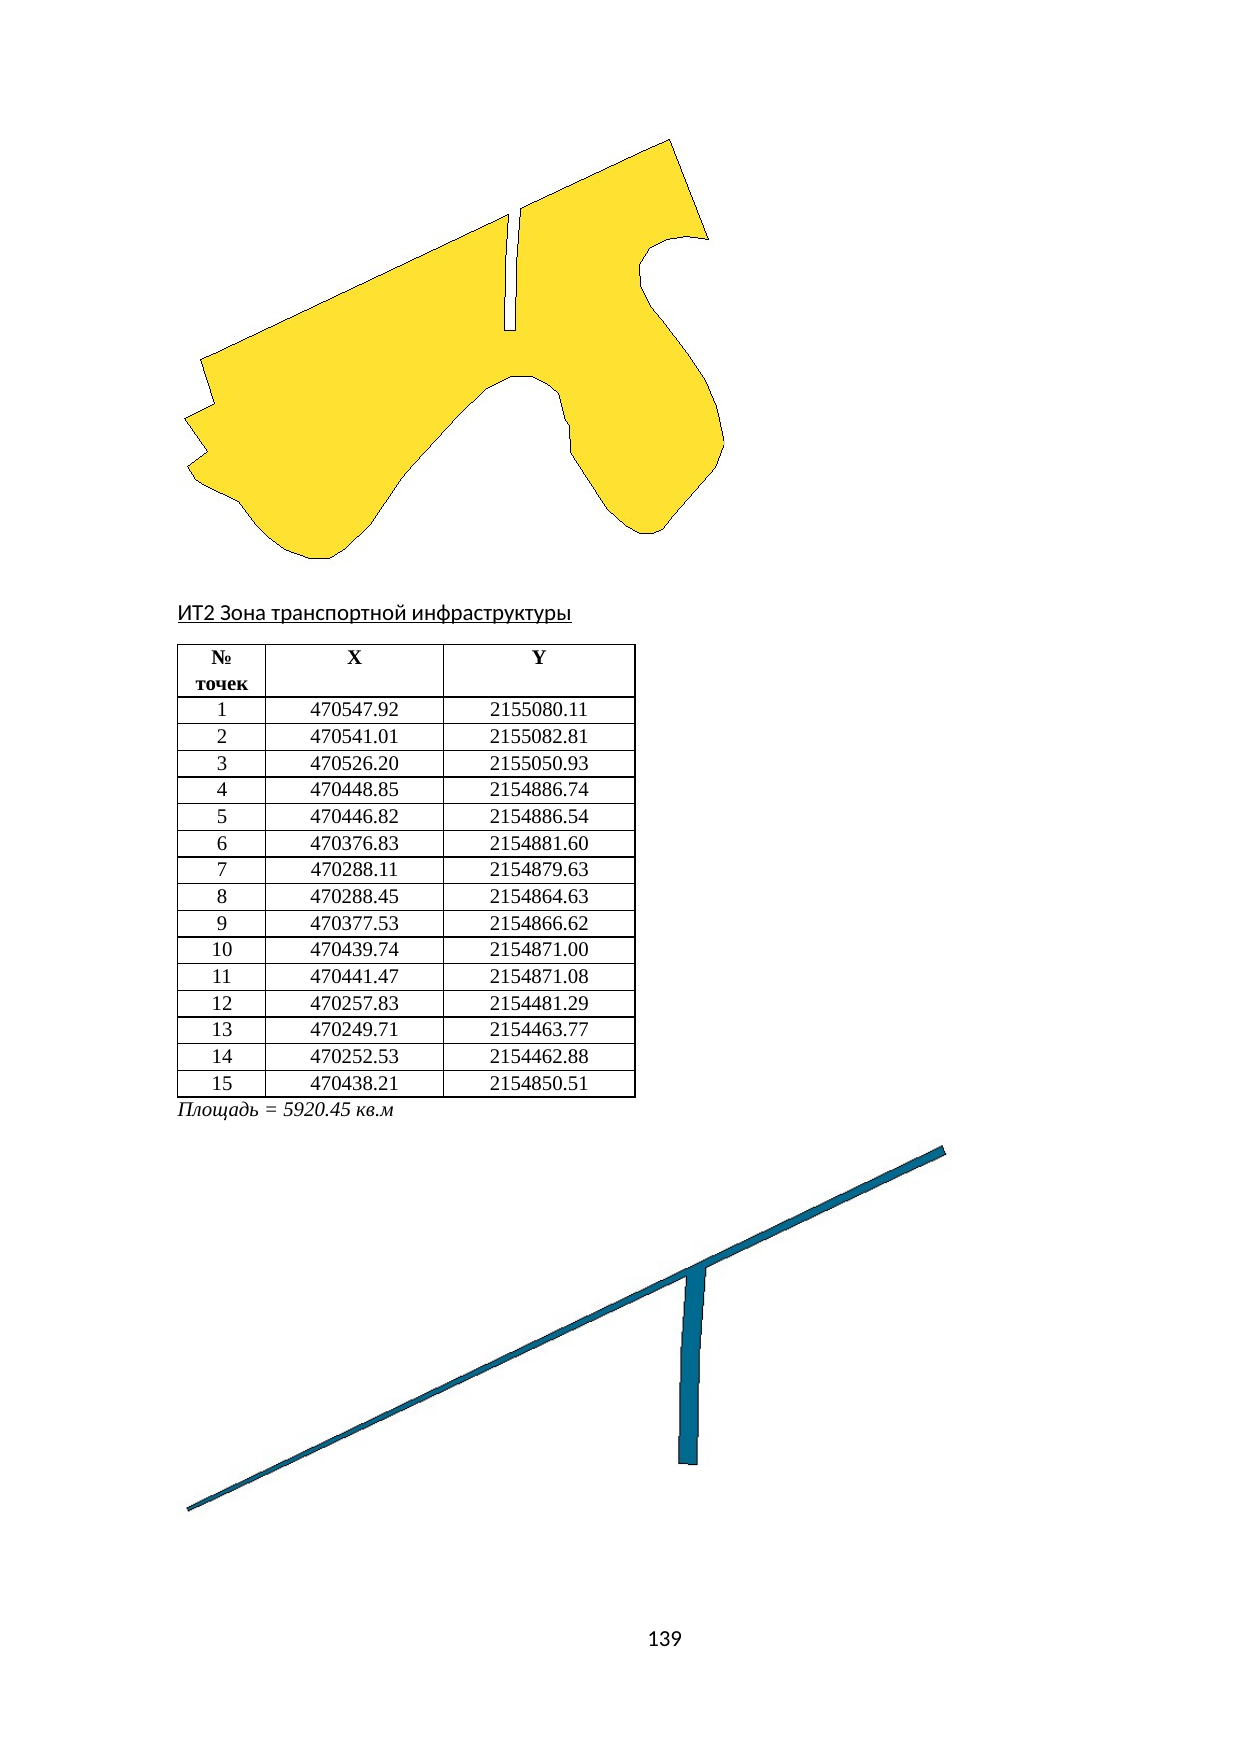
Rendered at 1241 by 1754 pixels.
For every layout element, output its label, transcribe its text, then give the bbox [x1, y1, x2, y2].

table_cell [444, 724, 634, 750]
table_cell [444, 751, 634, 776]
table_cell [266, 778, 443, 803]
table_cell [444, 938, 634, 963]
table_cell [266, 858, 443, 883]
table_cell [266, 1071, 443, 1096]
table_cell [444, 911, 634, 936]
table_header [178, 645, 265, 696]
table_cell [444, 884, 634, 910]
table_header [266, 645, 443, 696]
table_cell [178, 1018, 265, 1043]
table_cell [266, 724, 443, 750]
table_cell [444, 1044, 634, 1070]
picture [177, 118, 725, 580]
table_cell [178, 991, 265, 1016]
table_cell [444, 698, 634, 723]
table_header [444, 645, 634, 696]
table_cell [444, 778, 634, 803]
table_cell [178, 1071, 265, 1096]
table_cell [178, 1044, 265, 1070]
picture [177, 1139, 972, 1534]
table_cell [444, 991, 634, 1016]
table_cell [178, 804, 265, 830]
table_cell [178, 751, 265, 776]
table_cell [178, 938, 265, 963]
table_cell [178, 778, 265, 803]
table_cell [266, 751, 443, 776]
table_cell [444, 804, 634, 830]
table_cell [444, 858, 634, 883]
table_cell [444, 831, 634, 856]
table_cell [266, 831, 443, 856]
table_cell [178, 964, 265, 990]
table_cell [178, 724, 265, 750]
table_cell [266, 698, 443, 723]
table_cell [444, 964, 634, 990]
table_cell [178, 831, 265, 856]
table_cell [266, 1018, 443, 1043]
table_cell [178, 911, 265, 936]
text Площадь = 5920.45 кв.м [177, 1097, 1152, 1121]
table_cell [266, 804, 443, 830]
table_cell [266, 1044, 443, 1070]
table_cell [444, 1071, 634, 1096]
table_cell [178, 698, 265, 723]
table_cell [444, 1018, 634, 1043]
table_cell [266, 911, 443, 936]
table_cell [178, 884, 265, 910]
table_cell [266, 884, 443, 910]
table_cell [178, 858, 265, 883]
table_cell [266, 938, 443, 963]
text ИТ2 Зона транспортной инфраструктуры [177, 598, 1152, 626]
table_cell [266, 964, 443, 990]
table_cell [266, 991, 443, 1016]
